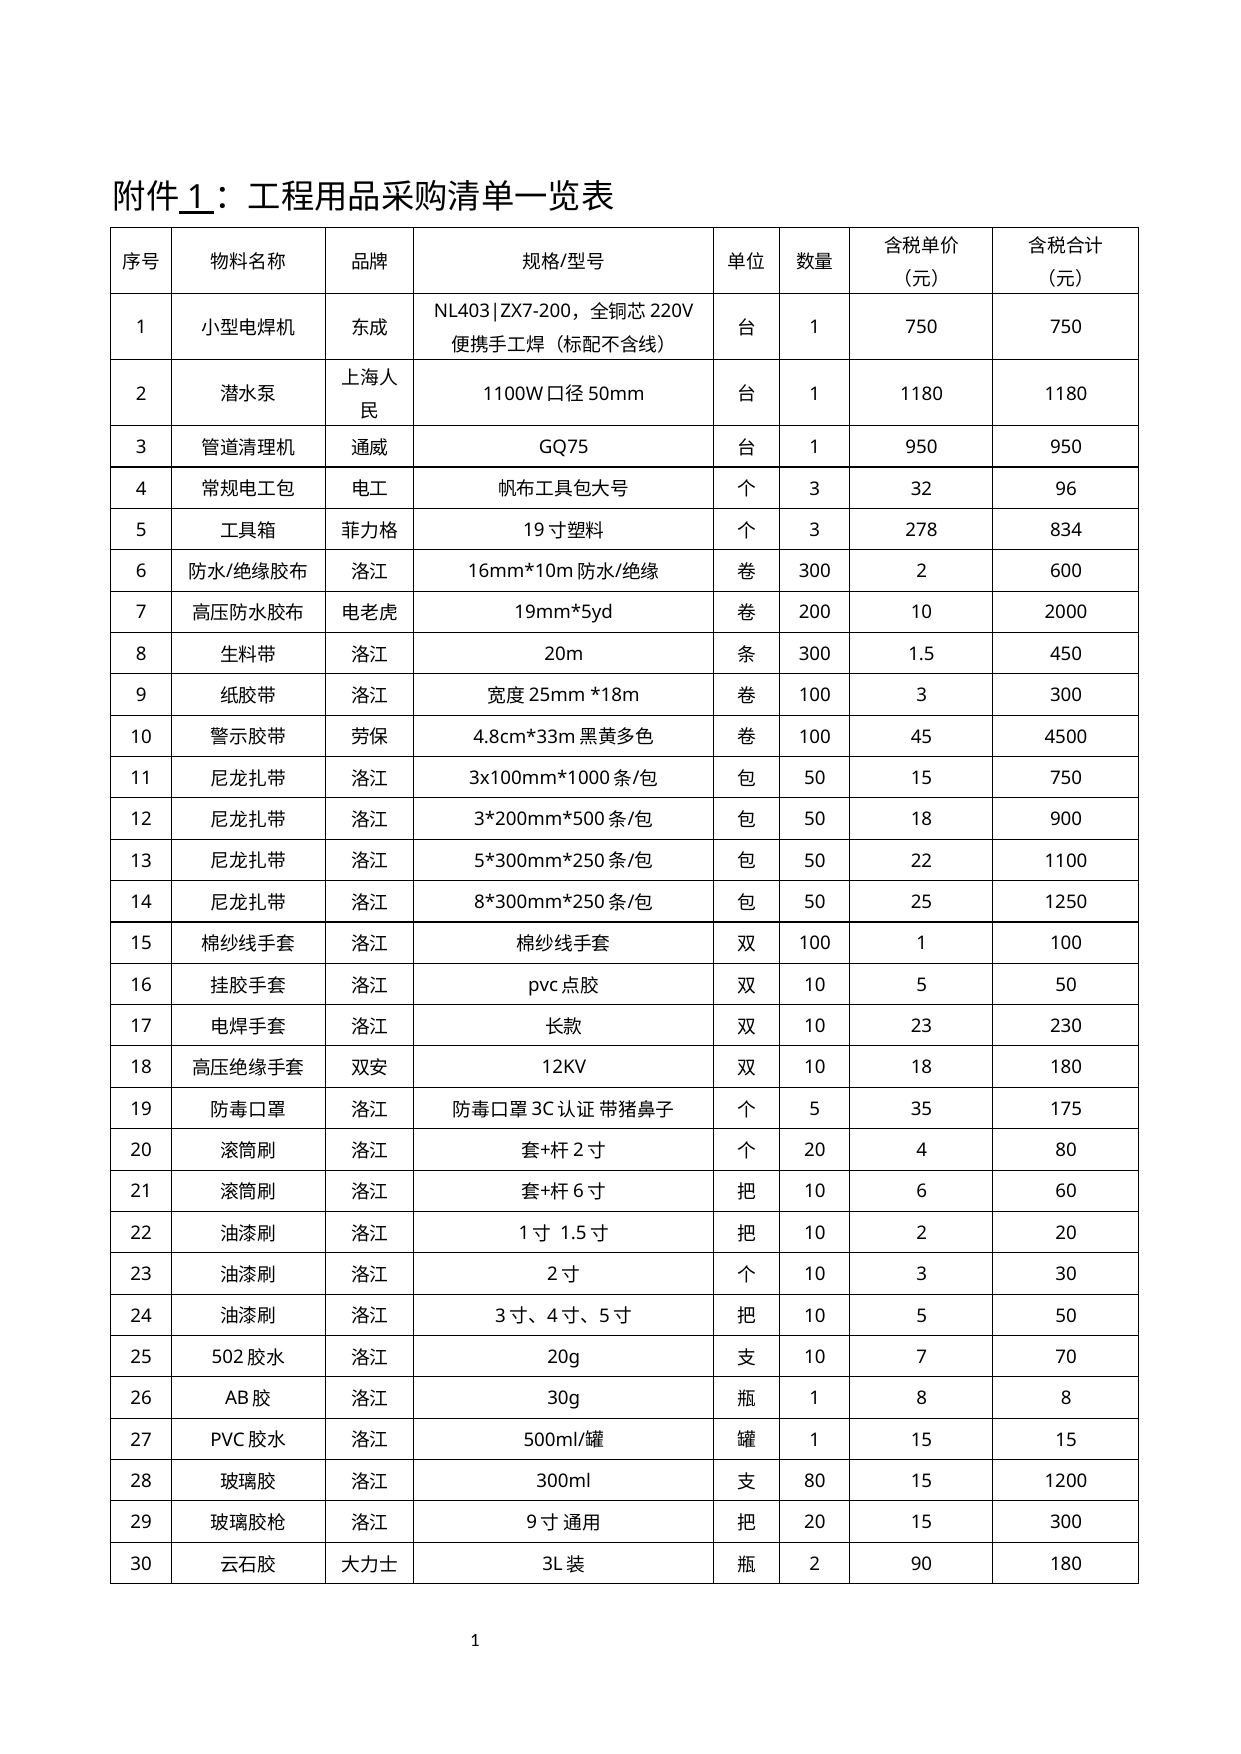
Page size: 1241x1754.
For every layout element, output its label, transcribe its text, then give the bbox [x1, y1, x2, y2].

table_cell 16 [111, 964, 171, 1004]
table_cell 90 [850, 1543, 992, 1583]
table_cell 玻璃胶 [172, 1460, 325, 1500]
table_cell 棉纱线手套 [172, 923, 325, 963]
table_cell 个 [714, 1129, 779, 1169]
table_cell 20 [780, 1501, 849, 1542]
table_cell 11 [111, 757, 171, 797]
table_cell 3寸、4寸、5寸 [414, 1295, 713, 1335]
table_cell 3x100mm*1000条/包 [414, 757, 713, 797]
table_cell 6 [850, 1171, 992, 1211]
table_cell 50 [780, 840, 849, 880]
table_cell 50 [780, 757, 849, 797]
table_cell 1180 [993, 360, 1138, 425]
table_cell 50 [780, 881, 849, 921]
table_cell 18 [111, 1046, 171, 1087]
table_cell 劳保 [326, 716, 413, 756]
table_cell 10 [111, 716, 171, 756]
table_cell 20g [414, 1336, 713, 1376]
table_cell 2寸 [414, 1253, 713, 1293]
table_cell 卷 [714, 674, 779, 714]
table_cell 19mm*5yd [414, 592, 713, 632]
table_cell 瓶 [714, 1377, 779, 1418]
table_cell 10 [850, 592, 992, 632]
table_cell 3 [850, 674, 992, 714]
table_cell 3*200mm*500条/包 [414, 798, 713, 839]
table_cell 19寸塑料 [414, 509, 713, 549]
table_cell 洛江 [326, 633, 413, 673]
table_cell 4500 [993, 716, 1138, 756]
table_cell 175 [993, 1088, 1138, 1128]
table_cell 卷 [714, 550, 779, 591]
table_cell 把 [714, 1171, 779, 1211]
table_cell 26 [111, 1377, 171, 1418]
table_cell 1 [780, 1419, 849, 1459]
table_cell 70 [993, 1336, 1138, 1376]
table_cell 10 [780, 1046, 849, 1087]
table_cell 4 [850, 1129, 992, 1169]
table_cell 2 [850, 550, 992, 591]
table_cell 洛江 [326, 1460, 413, 1500]
table_cell 电工 [326, 468, 413, 508]
table_cell 1寸 1.5寸 [414, 1212, 713, 1252]
table_cell 包 [714, 881, 779, 921]
table_cell 1100 [993, 840, 1138, 880]
table_cell 16mm*10m防水/绝缘 [414, 550, 713, 591]
table_cell 尼龙扎带 [172, 840, 325, 880]
table_cell 洛江 [326, 1212, 413, 1252]
table_cell 小型电焊机 [172, 294, 325, 359]
table_cell 罐 [714, 1419, 779, 1459]
table_cell 50 [780, 798, 849, 839]
table_cell 834 [993, 509, 1138, 549]
table_cell 10 [780, 1253, 849, 1293]
table_cell 15 [111, 923, 171, 963]
table_cell 把 [714, 1295, 779, 1335]
table_cell 12 [111, 798, 171, 839]
table_cell 把 [714, 1212, 779, 1252]
table_cell 950 [993, 426, 1138, 466]
table_cell 900 [993, 798, 1138, 839]
table_cell 帆布工具包大号 [414, 468, 713, 508]
table_cell 棉纱线手套 [414, 923, 713, 963]
table_cell 500ml/罐 [414, 1419, 713, 1459]
table_cell 750 [993, 757, 1138, 797]
table_cell 支 [714, 1336, 779, 1376]
table_cell 洛江 [326, 1253, 413, 1293]
table_cell 5 [850, 964, 992, 1004]
table_cell 菲力格 [326, 509, 413, 549]
table_cell 9 [111, 674, 171, 714]
table_cell 1 [780, 360, 849, 425]
table_cell 45 [850, 716, 992, 756]
table_cell 卷 [714, 716, 779, 756]
table_header 含税单价（元） [850, 228, 992, 293]
table_cell 28 [111, 1460, 171, 1500]
table_cell 1250 [993, 881, 1138, 921]
table_cell 台 [714, 426, 779, 466]
table_cell 上海人民 [326, 360, 413, 425]
table_cell 电老虎 [326, 592, 413, 632]
table_cell 10 [780, 1295, 849, 1335]
table_cell 常规电工包 [172, 468, 325, 508]
table_cell 80 [993, 1129, 1138, 1169]
table_cell 10 [780, 964, 849, 1004]
table_cell 洛江 [326, 1129, 413, 1169]
table_cell 200 [780, 592, 849, 632]
table_cell 洛江 [326, 1171, 413, 1211]
table_cell 包 [714, 798, 779, 839]
table_cell 双 [714, 1005, 779, 1045]
table_cell 纸胶带 [172, 674, 325, 714]
table_cell 洛江 [326, 1295, 413, 1335]
table_cell 18 [850, 798, 992, 839]
table_header 含税合计（元） [993, 228, 1138, 293]
table_cell 25 [850, 881, 992, 921]
table_cell 把 [714, 1501, 779, 1542]
table_cell 工具箱 [172, 509, 325, 549]
table_cell 17 [111, 1005, 171, 1045]
table_cell NL403|ZX7-200，全铜芯220V便携手工焊（标配不含线） [414, 294, 713, 359]
table_cell 洛江 [326, 674, 413, 714]
table_cell 玻璃胶枪 [172, 1501, 325, 1542]
table_cell 个 [714, 468, 779, 508]
table_cell 洛江 [326, 1501, 413, 1542]
table_cell 30 [111, 1543, 171, 1583]
table_cell 5 [780, 1088, 849, 1128]
table_cell 2 [780, 1543, 849, 1583]
table_cell 防毒口罩 [172, 1088, 325, 1128]
table_cell 1200 [993, 1460, 1138, 1500]
table_cell 50 [993, 1295, 1138, 1335]
table_cell 尼龙扎带 [172, 757, 325, 797]
table_cell 18 [850, 1046, 992, 1087]
table_cell PVC胶水 [172, 1419, 325, 1459]
table_cell 30g [414, 1377, 713, 1418]
table_cell 1100W口径50mm [414, 360, 713, 425]
table_cell 宽度25mm *18m [414, 674, 713, 714]
table_cell 洛江 [326, 1336, 413, 1376]
table_cell 14 [111, 881, 171, 921]
table_cell 22 [850, 840, 992, 880]
table_cell 502胶水 [172, 1336, 325, 1376]
table_cell 条 [714, 633, 779, 673]
table_cell 4 [111, 468, 171, 508]
table_cell 7 [111, 592, 171, 632]
table_cell 750 [850, 294, 992, 359]
table_cell 60 [993, 1171, 1138, 1211]
table_cell 278 [850, 509, 992, 549]
table_cell 油漆刷 [172, 1295, 325, 1335]
table_cell 滚筒刷 [172, 1129, 325, 1169]
table_cell 洛江 [326, 881, 413, 921]
table_cell 云石胶 [172, 1543, 325, 1583]
table_cell 25 [111, 1336, 171, 1376]
table_cell 300ml [414, 1460, 713, 1500]
table_cell 洛江 [326, 1005, 413, 1045]
table_cell 20m [414, 633, 713, 673]
table_cell 双 [714, 923, 779, 963]
table_cell 5 [850, 1295, 992, 1335]
table_cell 600 [993, 550, 1138, 591]
table_cell 3 [780, 468, 849, 508]
table_cell 2 [111, 360, 171, 425]
table_cell 洛江 [326, 550, 413, 591]
table_cell 高压防水胶布 [172, 592, 325, 632]
table_cell 1.5 [850, 633, 992, 673]
table_cell 8*300mm*250条/包 [414, 881, 713, 921]
table_cell 潜水泵 [172, 360, 325, 425]
table_cell 9寸 通用 [414, 1501, 713, 1542]
table_cell 东成 [326, 294, 413, 359]
table_cell 13 [111, 840, 171, 880]
table_cell 1 [111, 294, 171, 359]
table_cell 1180 [850, 360, 992, 425]
table_cell 5 [111, 509, 171, 549]
table_cell 32 [850, 468, 992, 508]
table_cell 电焊手套 [172, 1005, 325, 1045]
table_cell 230 [993, 1005, 1138, 1045]
table_cell 180 [993, 1543, 1138, 1583]
table_cell 24 [111, 1295, 171, 1335]
table_cell 支 [714, 1460, 779, 1500]
text 附件 1 ：工程用品采购清单一览表 [112, 162, 1128, 227]
table_cell 100 [780, 923, 849, 963]
table_cell 2000 [993, 592, 1138, 632]
table_cell 大力士 [326, 1543, 413, 1583]
table_cell 4.8cm*33m黑黄多色 [414, 716, 713, 756]
table_cell 油漆刷 [172, 1212, 325, 1252]
table_cell 1 [780, 294, 849, 359]
table_header 序号 [111, 228, 171, 293]
table_cell 洛江 [326, 1088, 413, 1128]
table_cell 15 [993, 1419, 1138, 1459]
table_cell 19 [111, 1088, 171, 1128]
table_cell 防毒口罩3C认证 带猪鼻子 [414, 1088, 713, 1128]
table_cell 1 [780, 1377, 849, 1418]
table_cell 15 [850, 757, 992, 797]
table_cell 3L装 [414, 1543, 713, 1583]
table_cell 警示胶带 [172, 716, 325, 756]
table_cell 通威 [326, 426, 413, 466]
table_cell 台 [714, 360, 779, 425]
table_cell 12KV [414, 1046, 713, 1087]
table_cell 10 [780, 1336, 849, 1376]
table_cell 300 [780, 550, 849, 591]
table_cell 洛江 [326, 798, 413, 839]
table_cell 15 [850, 1419, 992, 1459]
table_cell 23 [111, 1253, 171, 1293]
table_cell 300 [993, 1501, 1138, 1542]
table_cell 3 [850, 1253, 992, 1293]
table_cell 高压绝缘手套 [172, 1046, 325, 1087]
table_cell 27 [111, 1419, 171, 1459]
table_cell AB胶 [172, 1377, 325, 1418]
table_cell 套+杆2寸 [414, 1129, 713, 1169]
table_cell 10 [780, 1171, 849, 1211]
table_cell 10 [780, 1005, 849, 1045]
table_cell 3 [111, 426, 171, 466]
table_cell 100 [780, 716, 849, 756]
table_cell 洛江 [326, 1419, 413, 1459]
table_header 单位 [714, 228, 779, 293]
table_cell 滚筒刷 [172, 1171, 325, 1211]
table_cell 100 [780, 674, 849, 714]
table_cell 生料带 [172, 633, 325, 673]
table_cell 1 [780, 426, 849, 466]
table_cell 10 [780, 1212, 849, 1252]
table_header 规格/型号 [414, 228, 713, 293]
table_cell 双安 [326, 1046, 413, 1087]
table_cell 包 [714, 840, 779, 880]
table_cell 挂胶手套 [172, 964, 325, 1004]
table_cell 180 [993, 1046, 1138, 1087]
table_cell 套+杆6寸 [414, 1171, 713, 1211]
table_cell 卷 [714, 592, 779, 632]
table_cell 50 [993, 964, 1138, 1004]
table_cell 洛江 [326, 923, 413, 963]
table_cell 20 [993, 1212, 1138, 1252]
table_cell 台 [714, 294, 779, 359]
table_cell 瓶 [714, 1543, 779, 1583]
table_cell 20 [780, 1129, 849, 1169]
table_cell 洛江 [326, 1377, 413, 1418]
table_cell 尼龙扎带 [172, 798, 325, 839]
table_cell 3 [780, 509, 849, 549]
table_cell 5*300mm*250条/包 [414, 840, 713, 880]
table_cell 20 [111, 1129, 171, 1169]
table_cell 100 [993, 923, 1138, 963]
table_header 数量 [780, 228, 849, 293]
table_cell 洛江 [326, 840, 413, 880]
table_cell pvc点胶 [414, 964, 713, 1004]
table_cell GQ75 [414, 426, 713, 466]
table_cell 尼龙扎带 [172, 881, 325, 921]
table_cell 950 [850, 426, 992, 466]
table_cell 8 [850, 1377, 992, 1418]
table_cell 22 [111, 1212, 171, 1252]
table_cell 个 [714, 1253, 779, 1293]
table_cell 8 [111, 633, 171, 673]
table_cell 15 [850, 1460, 992, 1500]
table_cell 15 [850, 1501, 992, 1542]
table_header 物料名称 [172, 228, 325, 293]
table_cell 个 [714, 509, 779, 549]
table_cell 23 [850, 1005, 992, 1045]
table_cell 750 [993, 294, 1138, 359]
table_cell 29 [111, 1501, 171, 1542]
table_cell 洛江 [326, 964, 413, 1004]
table_cell 长款 [414, 1005, 713, 1045]
table_cell 300 [993, 674, 1138, 714]
table_cell 包 [714, 757, 779, 797]
table_cell 80 [780, 1460, 849, 1500]
table_cell 防水/绝缘胶布 [172, 550, 325, 591]
table_cell 8 [993, 1377, 1138, 1418]
table_cell 双 [714, 964, 779, 1004]
table_cell 30 [993, 1253, 1138, 1293]
table_cell 1 [850, 923, 992, 963]
table_cell 个 [714, 1088, 779, 1128]
table_cell 油漆刷 [172, 1253, 325, 1293]
table_cell 6 [111, 550, 171, 591]
table_cell 35 [850, 1088, 992, 1128]
table_cell 300 [780, 633, 849, 673]
table_header 品牌 [326, 228, 413, 293]
table_cell 洛江 [326, 757, 413, 797]
table_cell 双 [714, 1046, 779, 1087]
table_cell 450 [993, 633, 1138, 673]
table_cell 7 [850, 1336, 992, 1376]
table_cell 96 [993, 468, 1138, 508]
table_cell 21 [111, 1171, 171, 1211]
table_cell 2 [850, 1212, 992, 1252]
table_cell 管道清理机 [172, 426, 325, 466]
